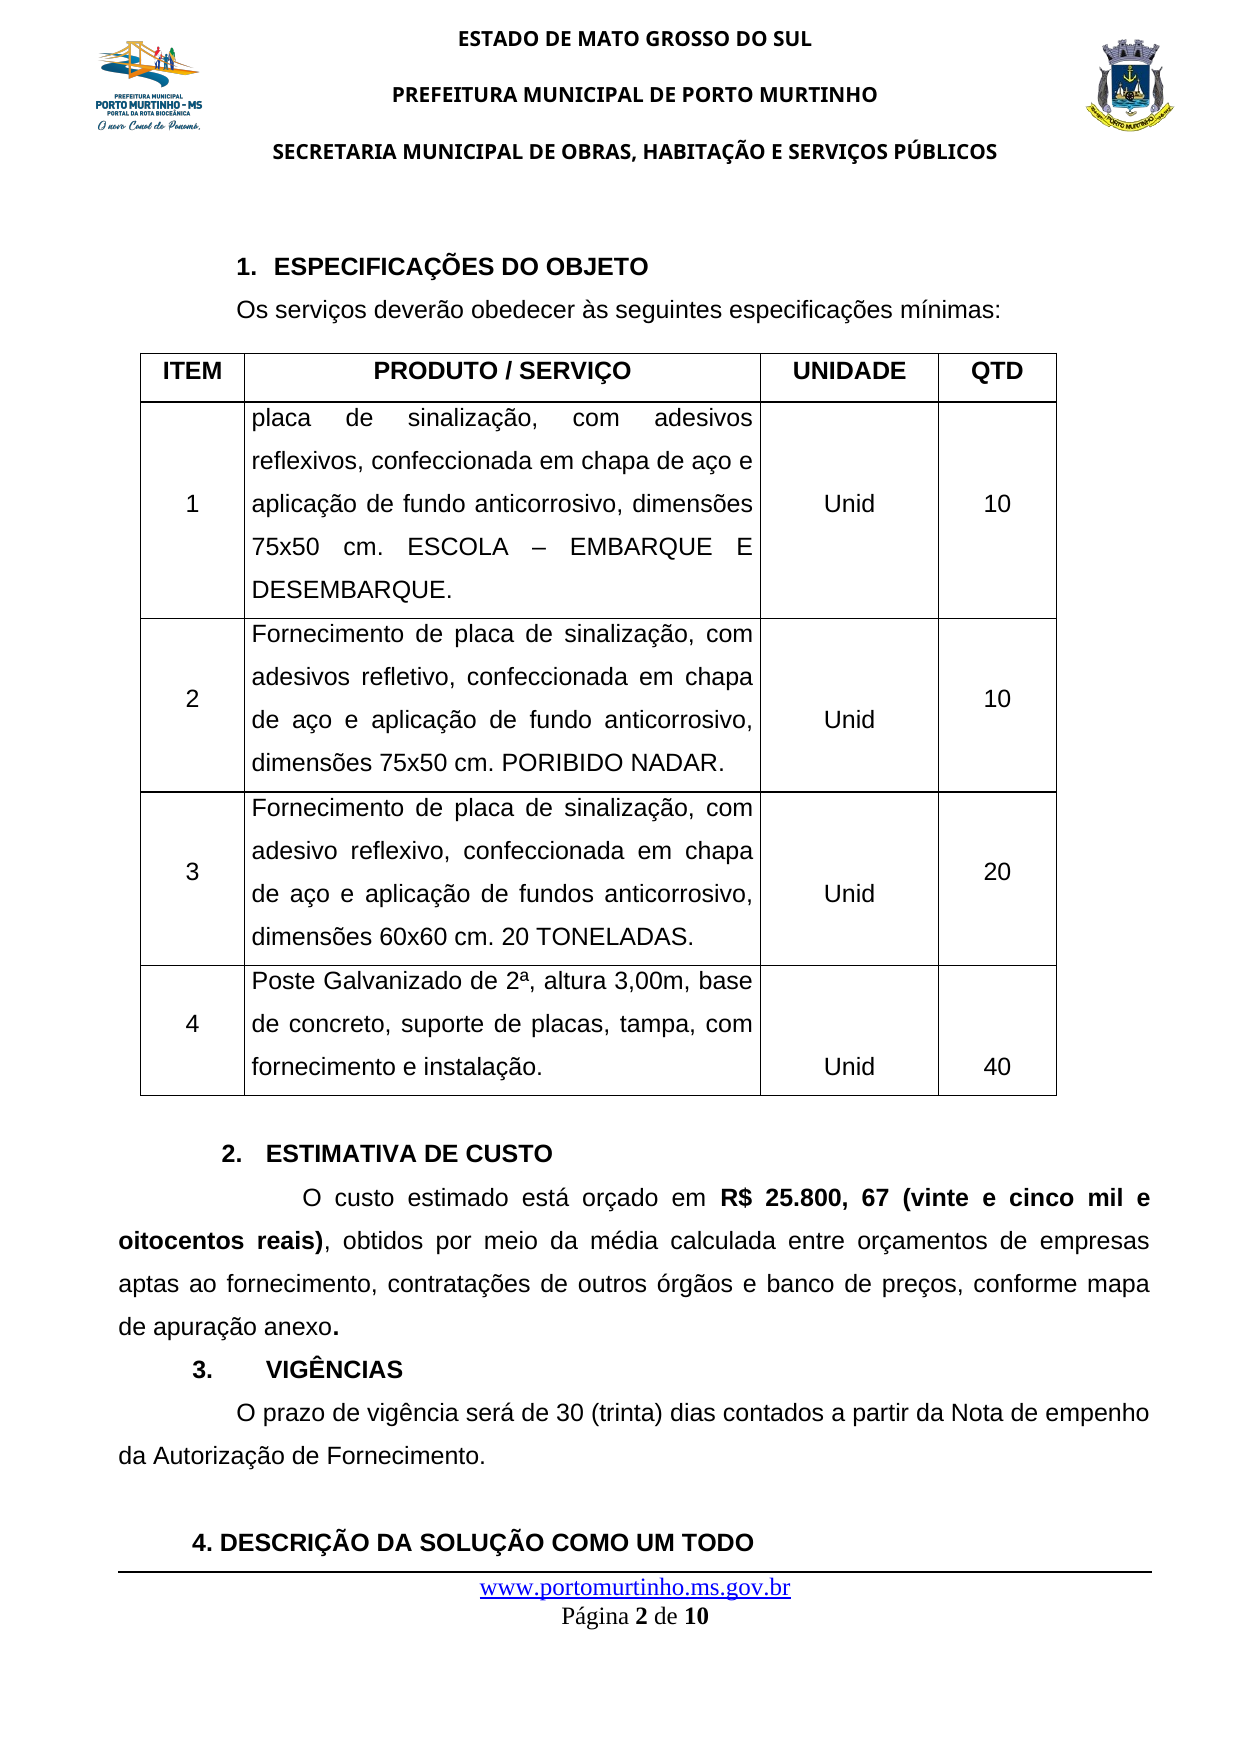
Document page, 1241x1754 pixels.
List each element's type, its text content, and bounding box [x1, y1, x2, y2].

table_cell 40 [939, 966, 1056, 1095]
list VIGÊNCIAS [118, 1355, 1152, 1384]
table_cell Unid [761, 793, 938, 965]
table_cell Fornecimento de placa de sinalização, com adesivo reflexivo, confeccionada em chapa de aço e aplicação de fundos anticorrosivo, dimensões 60x60 cm. 20 TONELADAS. [245, 793, 760, 965]
table_cell Unid [761, 619, 938, 791]
list O custo estimado está orçado em R$ 25.800, 67 (vinte e cinco mil e oitocentos reais), obtidos por meio da média calculada entre orçamentos de empresas aptas ao fornecimento, contratações de outros órgãos e banco de preços, conforme mapa de apuração anexo. [118, 1182, 1152, 1341]
picture [88, 36, 209, 134]
table_cell Unid [761, 966, 938, 1095]
table_header ITEM [141, 354, 244, 401]
text 4. DESCRIÇÃO DA SOLUÇÃO COMO UM TODO [118, 1527, 1152, 1556]
text Os serviços deverão obedecer às seguintes especificações mínimas: [118, 295, 1152, 324]
table_cell Fornecimento de placa de sinalização, com adesivos refletivo, confeccionada em chapa de aço e aplicação de fundo anticorrosivo, dimensões 75x50 cm. PORIBIDO NADAR. [245, 619, 760, 791]
list O prazo de vigência será de 30 (trinta) dias contados a partir da Nota de empenho da Autorização de Fornecimento. [118, 1398, 1152, 1470]
table_header PRODUTO / SERVIÇO [245, 354, 760, 401]
table_header QTD [939, 354, 1056, 401]
table_cell 3 [141, 793, 244, 965]
table_cell 4 [141, 966, 244, 1095]
list ESTIMATIVA DE CUSTO [118, 1139, 1152, 1168]
table_header UNIDADE [761, 354, 938, 401]
table_cell 20 [939, 793, 1056, 965]
list ESPECIFICAÇÕES DO OBJETO [236, 252, 1152, 281]
table_cell 10 [939, 619, 1056, 791]
table_cell 2 [141, 619, 244, 791]
table_cell Unid [761, 403, 938, 618]
table_cell 1 [141, 403, 244, 618]
picture [1081, 37, 1175, 132]
table_cell Poste Galvanizado de 2ª, altura 3,00m, base de concreto, suporte de placas, tampa, com fornecimento e instalação. [245, 966, 760, 1095]
table_cell 10 [939, 403, 1056, 618]
table_cell placa de sinalização, com adesivos reflexivos, confeccionada em chapa de aço e aplicação de fundo anticorrosivo, dimensões 75x50 cm. ESCOLA – EMBARQUE E DESEMBARQUE. [245, 403, 760, 618]
